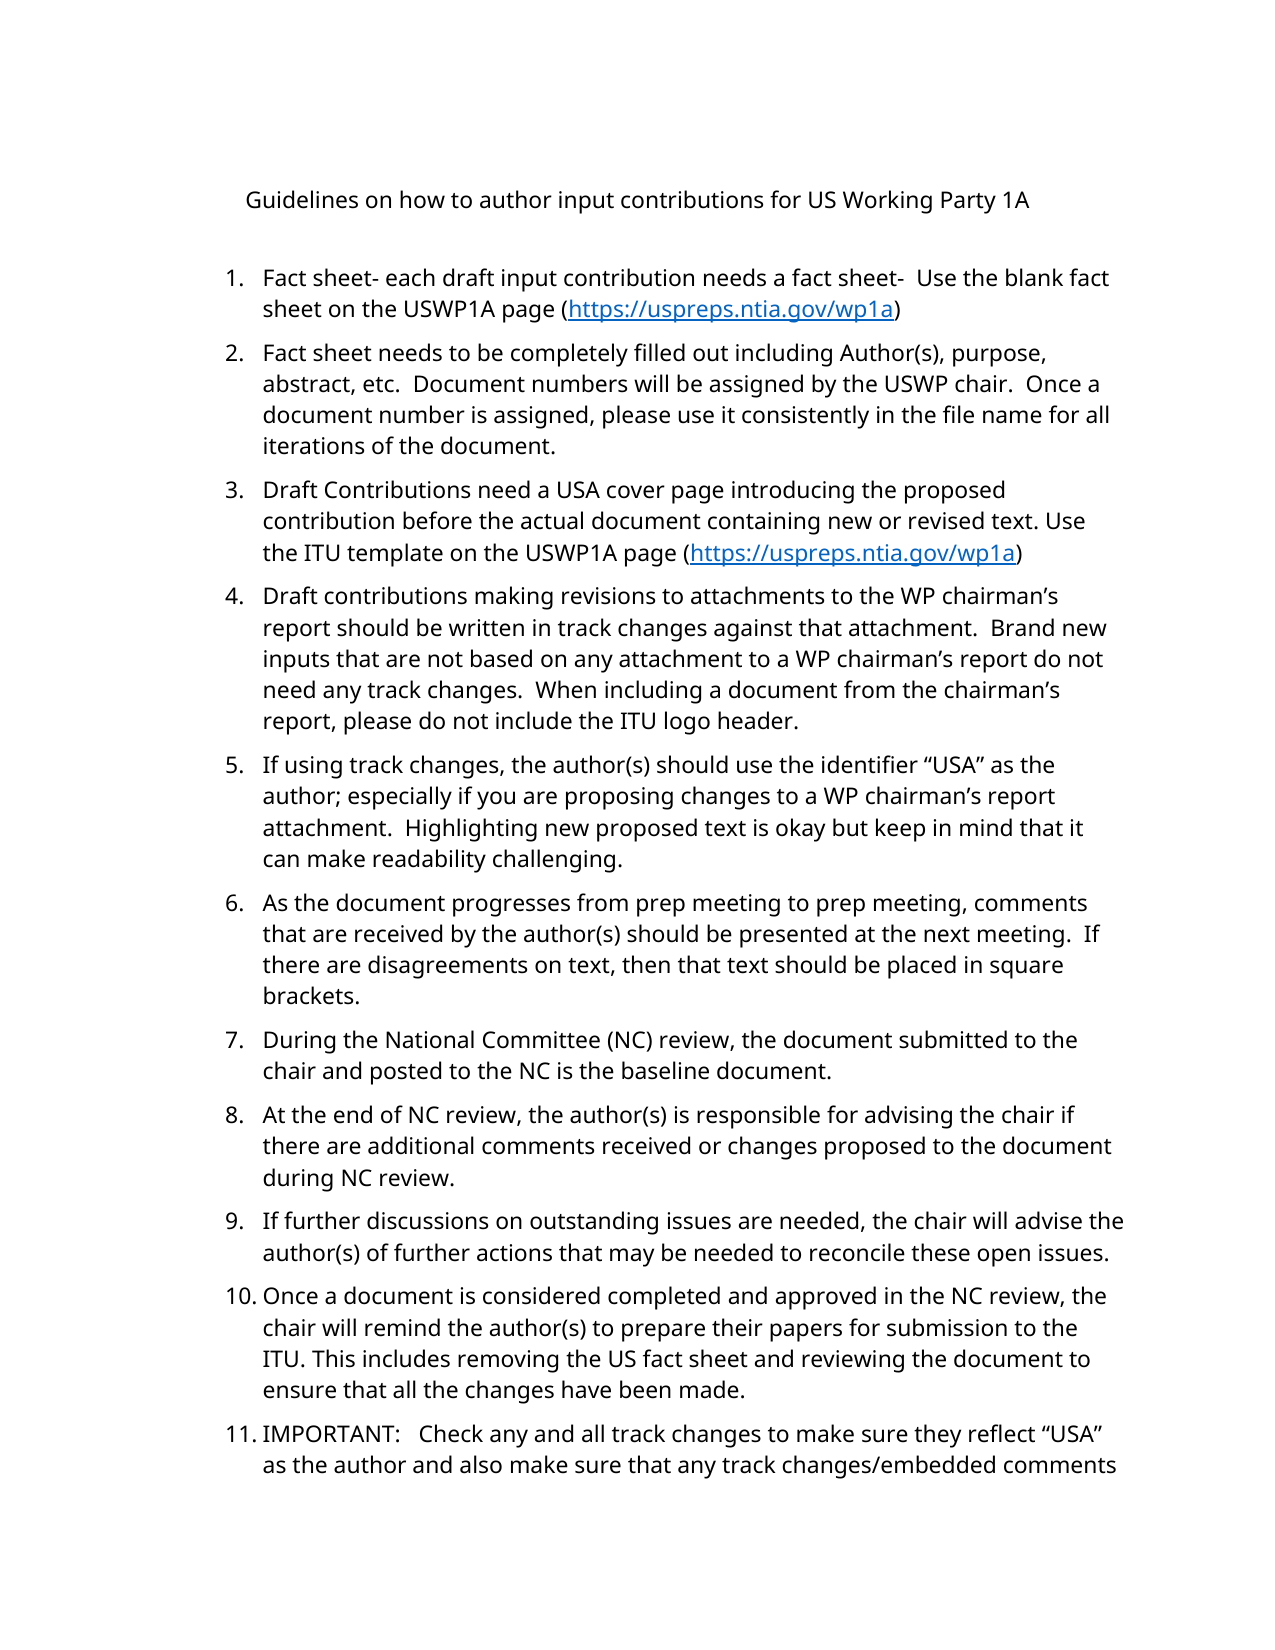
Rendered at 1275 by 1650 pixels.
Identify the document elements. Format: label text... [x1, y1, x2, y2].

text Guidelines on how to author input contributions for US Working Party 1A [150, 184, 1125, 215]
list Draft contributions making revisions to attachments to the WP chairman’s report should be written in track changes against that attachment. Brand new inputs that are not based on any attachment to a WP chairman’s report do not need any track changes. When including a document from the chairman’s report, please do not include the ITU logo header. [225, 580, 1125, 737]
list If using track changes, the author(s) should use the identifier “USA” as the author; especially if you are proposing changes to a WP chairman’s report attachment. Highlighting new proposed text is okay but keep in mind that it can make readability challenging. [225, 749, 1125, 874]
list As the document progresses from prep meeting to prep meeting, comments that are received by the author(s) should be presented at the next meeting. If there are disagreements on text, then that text should be placed in square brackets. [225, 887, 1125, 1012]
list Once a document is considered completed and approved in the NC review, the chair will remind the author(s) to prepare their papers for submission to the ITU. This includes removing the US fact sheet and reviewing the document to ensure that all the changes have been made. [225, 1280, 1125, 1405]
list If further discussions on outstanding issues are needed, the chair will advise the author(s) of further actions that may be needed to reconcile these open issues. [225, 1205, 1125, 1268]
list Fact sheet- each draft input contribution needs a fact sheet- Use the blank fact sheet on the USWP1A page (https://uspreps.ntia.gov/wp1a) [225, 262, 1125, 324]
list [225, 1418, 1125, 1480]
list Fact sheet needs to be completely filled out including Author(s), purpose, abstract, etc. Document numbers will be assigned by the USWP chair. Once a document number is assigned, please use it consistently in the file name for all iterations of the document. [225, 337, 1125, 462]
list During the National Committee (NC) review, the document submitted to the chair and posted to the NC is the baseline document. [225, 1024, 1125, 1087]
list Draft Contributions need a USA cover page introducing the proposed contribution before the actual document containing new or revised text. Use the ITU template on the USWP1A page (https://uspreps.ntia.gov/wp1a) [225, 474, 1125, 568]
list At the end of NC review, the author(s) is responsible for advising the chair if there are additional comments received or changes proposed to the document during NC review. [225, 1099, 1125, 1193]
